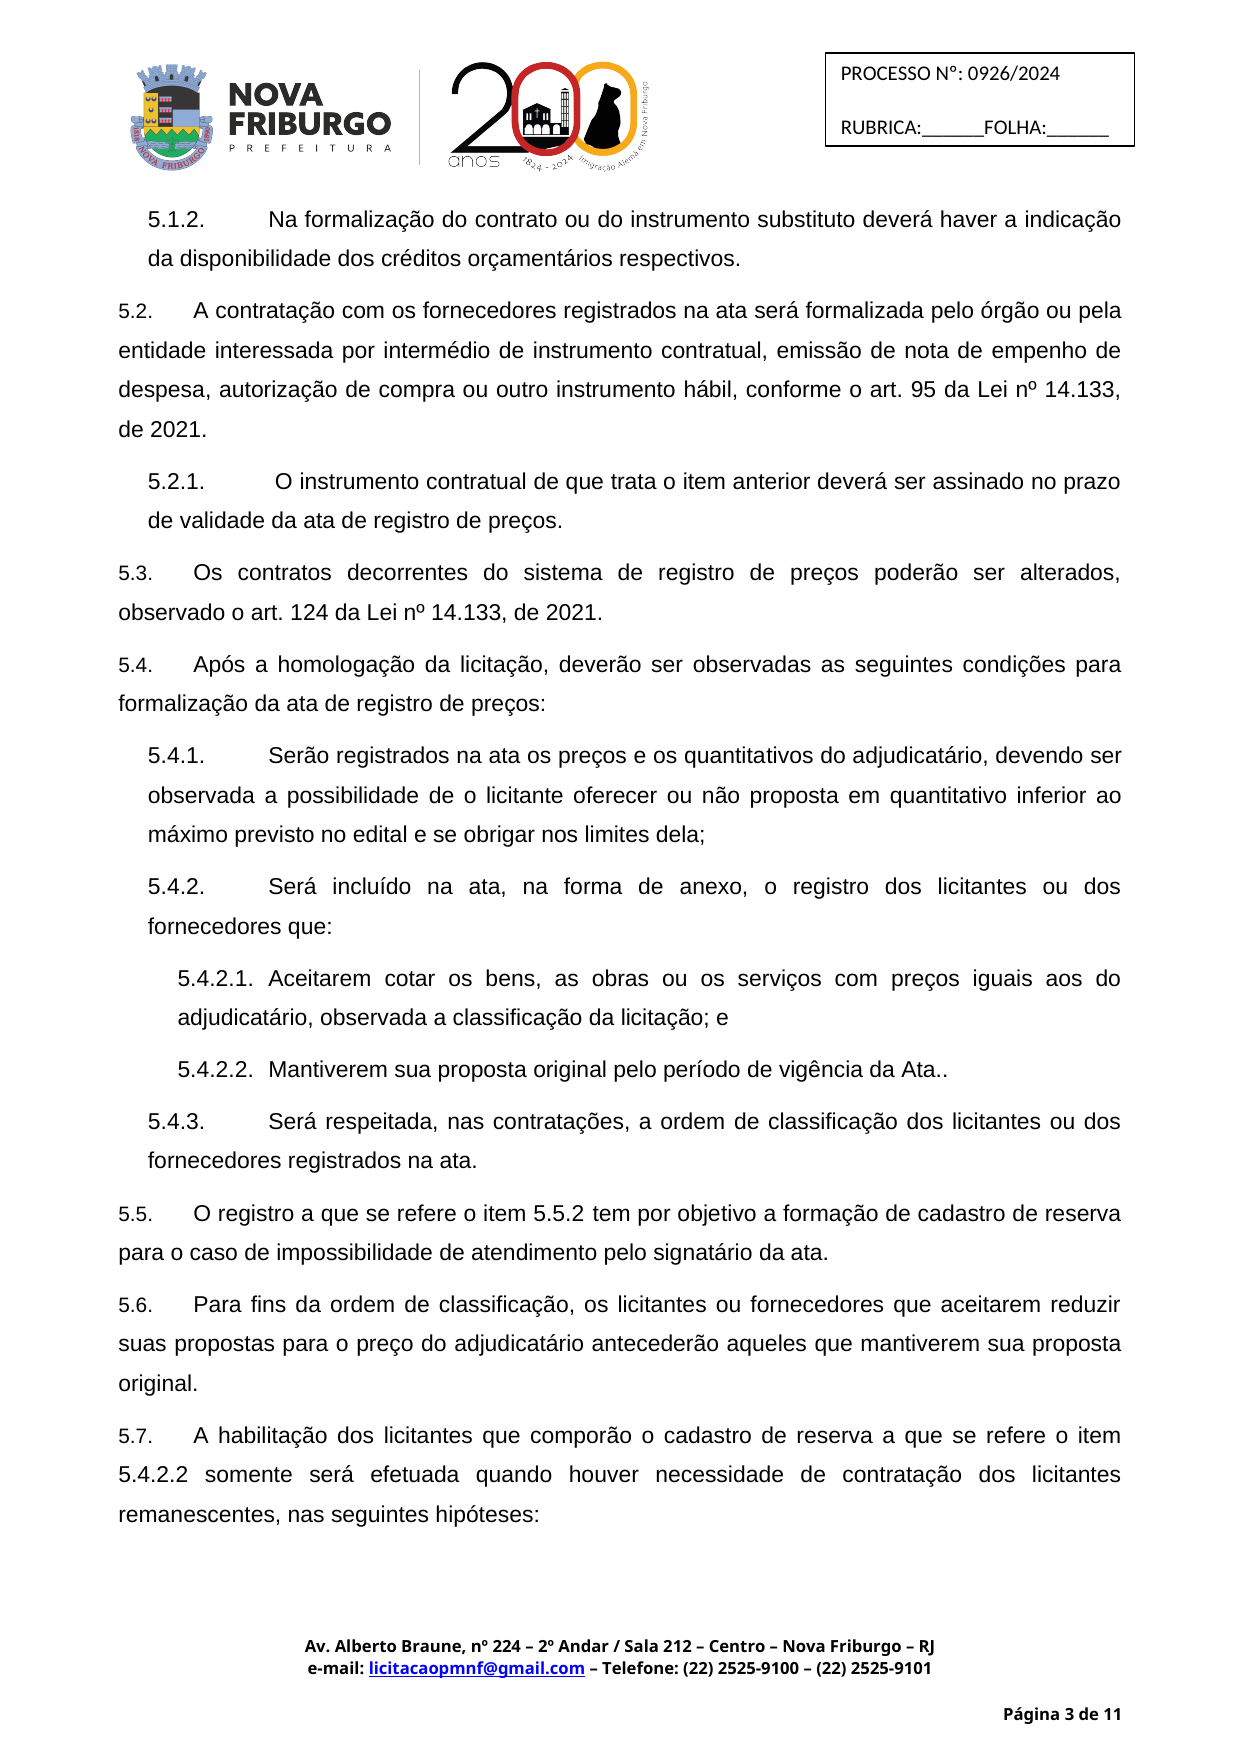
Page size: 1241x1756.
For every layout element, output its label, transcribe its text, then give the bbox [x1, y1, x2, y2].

list Para fins da ordem de classificação, os licitantes ou fornecedores que aceitarem reduzir suas propostas para o preço do adjudicatário antecederão aqueles que mantiverem sua proposta original. [118, 1291, 1122, 1396]
list Será respeitada, nas contratações, a ordem de classificação dos licitantes ou dos fornecedores registrados na ata. [148, 1108, 1122, 1174]
list A contratação com os fornecedores registrados na ata será formalizada pelo órgão ou pela entidade interessada por intermédio de instrumento contratual, emissão de nota de empenho de despesa, autorização de compra ou outro instrumento hábil, conforme o art. 95 da Lei nº 14.133, de 2021. [118, 297, 1122, 442]
list Será incluído na ata, na forma de anexo, o registro dos licitantes ou dos fornecedores que: [148, 873, 1122, 939]
list Mantiverem sua proposta original pelo período de vigência da Ata.. [177, 1056, 1122, 1082]
list O registro a que se refere o item 5.5.2 tem por objetivo a formação de cadastro de reserva para o caso de impossibilidade de atendimento pelo signatário da ata. [118, 1199, 1122, 1265]
list Os contratos decorrentes do sistema de registro de preços poderão ser alterados, observado o art. 124 da Lei nº 14.133, de 2021. [118, 559, 1122, 625]
list O instrumento contratual de que trata o item anterior deverá ser assinado no prazo de validade da ata de registro de preços. [148, 468, 1122, 534]
list Aceitarem cotar os bens, as obras ou os serviços com preços iguais aos do adjudicatário, observada a classificação da licitação; e [177, 964, 1122, 1030]
list Após a homologação da licitação, deverão ser observadas as seguintes condições para formalização da ata de registro de preços: [118, 651, 1122, 717]
list Serão registrados na ata os preços e os quantitativos do adjudicatário, devendo ser observada a possibilidade de o licitante oferecer ou não proposta em quantitativo inferior ao máximo previsto no edital e se obrigar nos limites dela; [148, 742, 1122, 847]
list A habilitação dos licitantes que comporão o cadastro de reserva a que se refere o item 5.4.2.2 somente será efetuada quando houver necessidade de contratação dos licitantes remanescentes, nas seguintes hipóteses: [118, 1422, 1122, 1527]
list Na formalização do contrato ou do instrumento substituto deverá haver a indicação da disponibilidade dos créditos orçamentários respectivos. [148, 206, 1122, 272]
picture [103, 29, 681, 200]
